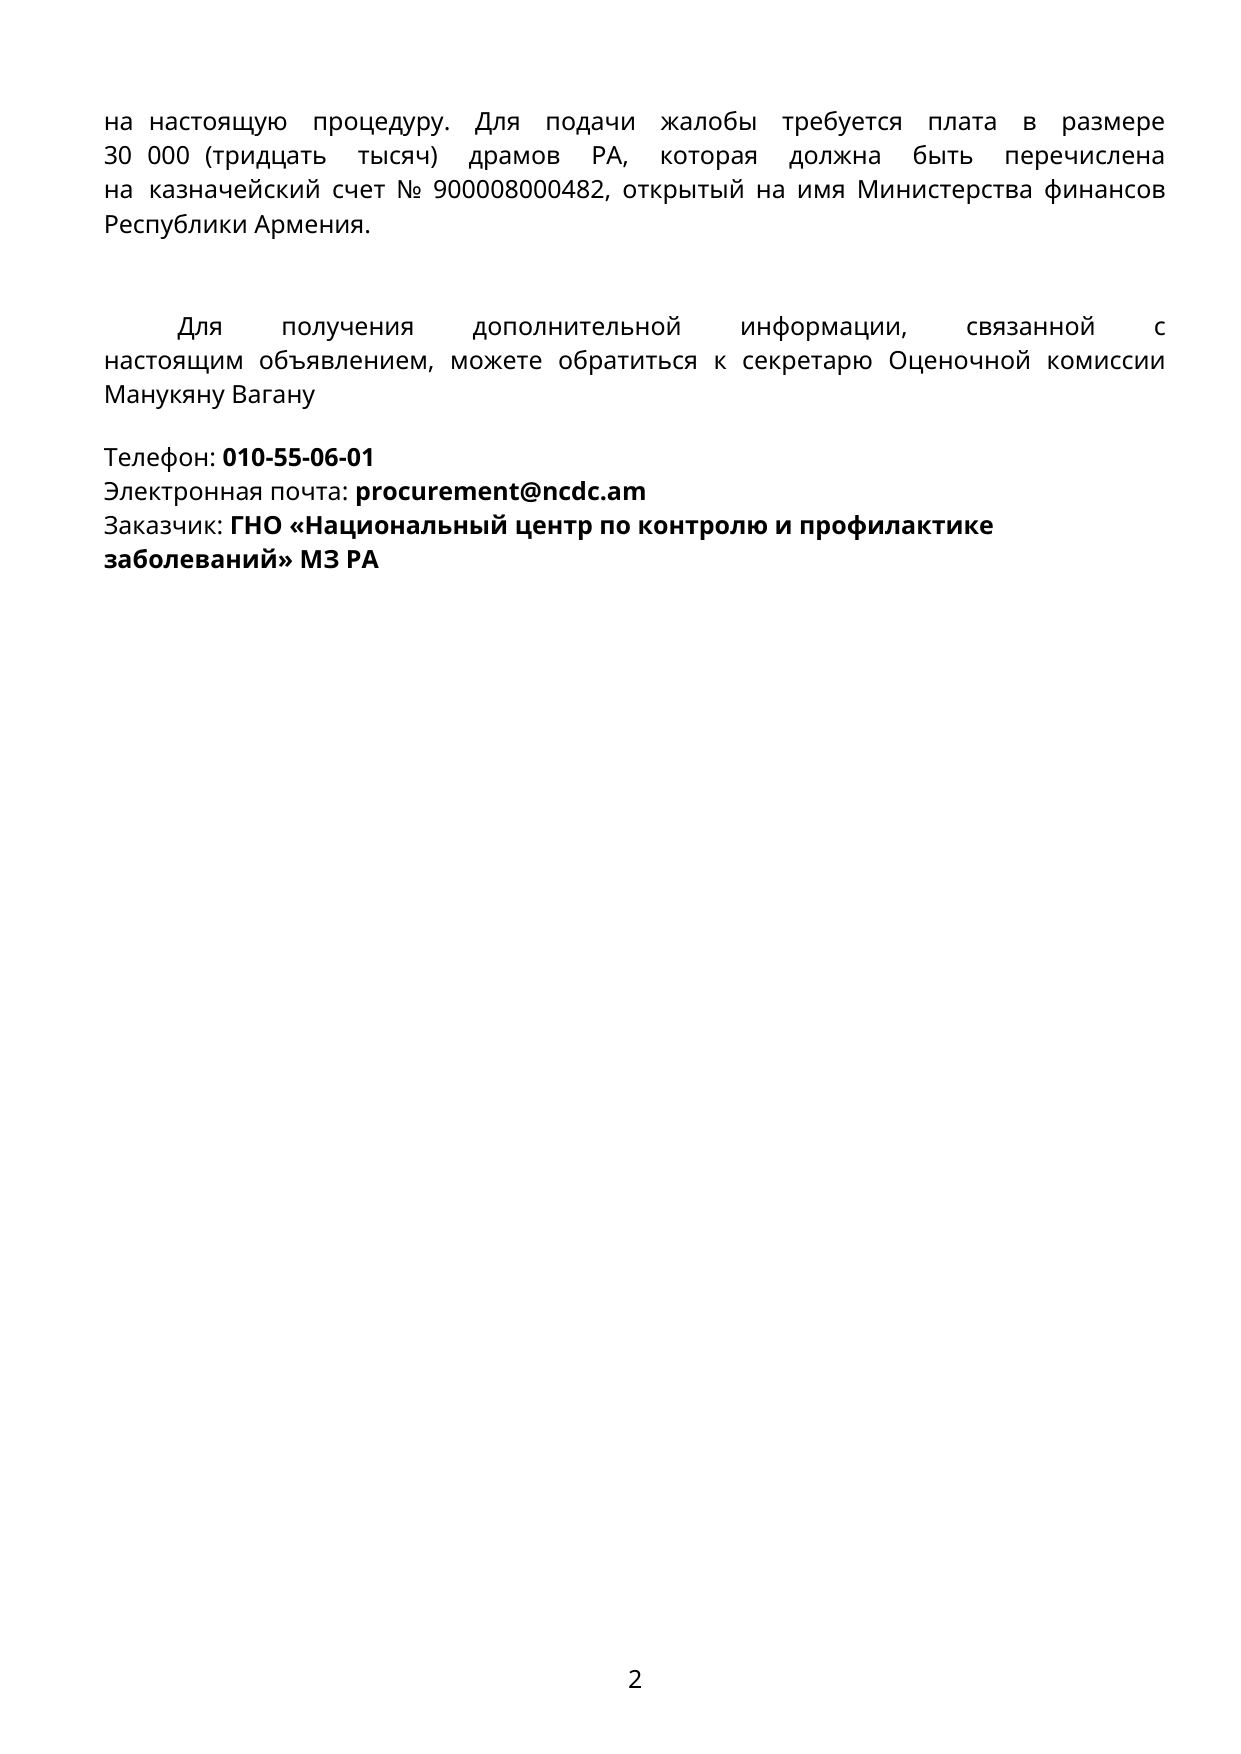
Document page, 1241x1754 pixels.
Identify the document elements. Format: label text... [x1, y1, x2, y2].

text Заказчик: ГНО «Национальный центр по контролю и профилактике заболеваний» МЗ РА [103, 507, 1167, 576]
text Электронная почта: procurement@ncdc.am [103, 473, 1167, 507]
text Телефон: 010-55-06-01 [103, 439, 1167, 473]
text Для получения дополнительной информации, связанной с настоящим объявлением, можете обратиться к секретарю Оценочной комиссии Манукяну Вагану [103, 308, 1167, 411]
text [103, 103, 1167, 240]
